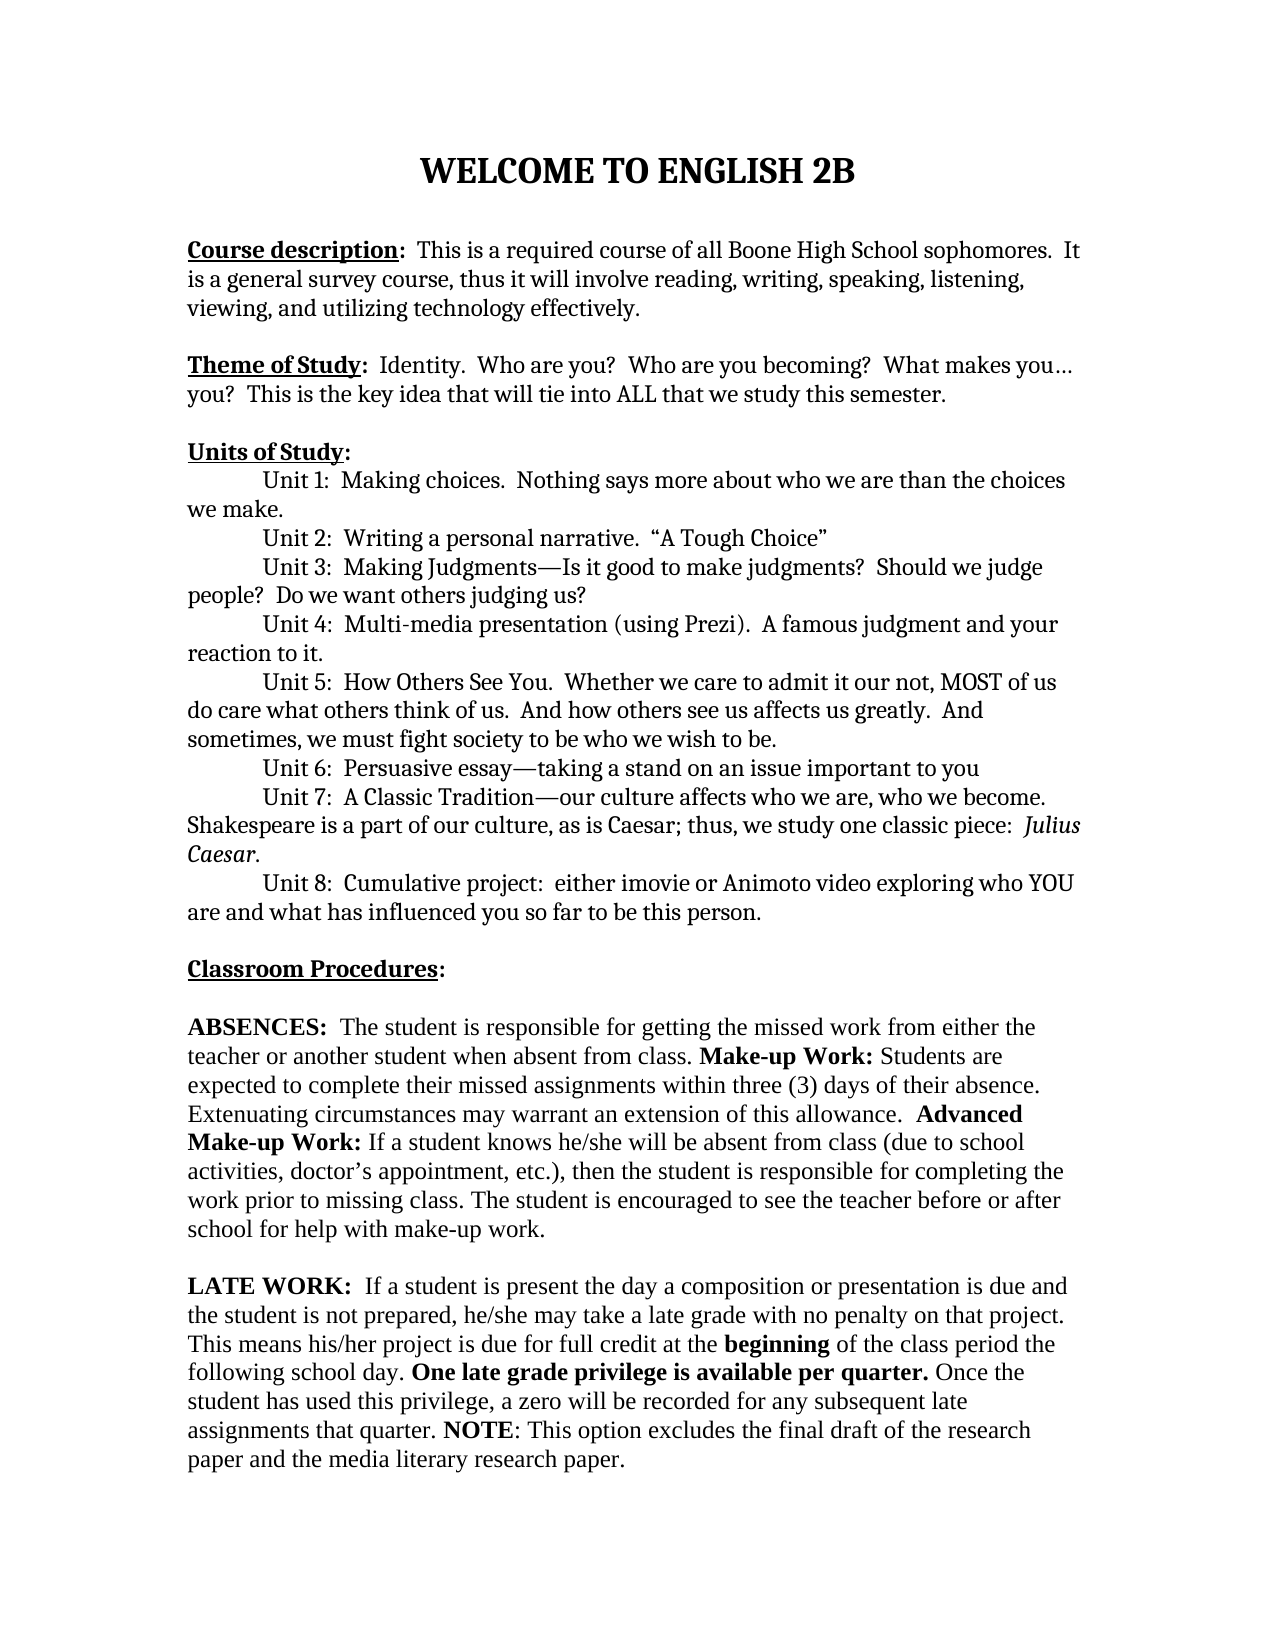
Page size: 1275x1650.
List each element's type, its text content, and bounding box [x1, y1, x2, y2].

text WELCOME TO ENGLISH 2B [187, 150, 1087, 193]
text Unit 4: Multi-media presentation (using Prezi). A famous judgment and your reaction to it. [187, 610, 1087, 667]
text LATE WORK: If a student is present the day a composition or presentation is due and the student is not prepared, he/she may take a late grade with no penalty on that project. This means his/her project is due for full credit at the beginning of the class period the following school day. One late grade privilege is available per quarter. Once the student has used this privilege, a zero will be recorded for any subsequent late assignments that quarter. NOTE: This option excludes the final draft of the research paper and the media literary research paper. [187, 1271, 1087, 1472]
text Theme of Study: Identity. Who are you? Who are you becoming? What makes you…you? This is the key idea that will tie into ALL that we study this semester. [187, 351, 1087, 409]
text Unit 5: How Others See You. Whether we care to admit it our not, MOST of us do care what others think of us. And how others see us affects us greatly. And sometimes, we must fight society to be who we wish to be. [187, 667, 1087, 754]
text Course description: This is a required course of all Boone High School sophomores. It is a general survey course, thus it will involve reading, writing, speaking, listening, viewing, and utilizing technology effectively. [187, 236, 1087, 322]
text Units of Study: [187, 437, 1087, 466]
text Unit 3: Making Judgments—Is it good to make judgments? Should we judge people? Do we want others judging us? [187, 552, 1087, 610]
text Unit 7: A Classic Tradition—our culture affects who we are, who we become. Shakespeare is a part of our culture, as is Caesar; thus, we study one classic piece: Julius Caesar. [187, 782, 1087, 869]
text Unit 8: Cumulative project: either imovie or Animoto video exploring who YOU are and what has influenced you so far to be this person. [187, 869, 1087, 926]
text Unit 1: Making choices. Nothing says more about who we are than the choices we make. [187, 466, 1087, 524]
text Classroom Procedures: [187, 955, 1087, 984]
text Unit 2: Writing a personal narrative. “A Tough Choice” [187, 524, 1087, 552]
text Unit 6: Persuasive essay—taking a stand on an issue important to you [187, 754, 1087, 782]
text ABSENCES: The student is responsible for getting the missed work from either the teacher or another student when absent from class. Make-up Work: Students are expected to complete their missed assignments within three (3) days of their absence. Extenuating circumstances may warrant an extension of this allowance. Advanced Make-up Work: If a student knows he/she will be absent from class (due to school activities, doctor’s appointment, etc.), then the student is responsible for completing the work prior to missing class. The student is encouraged to see the teacher before or after school for help with make-up work. [187, 1012, 1087, 1242]
